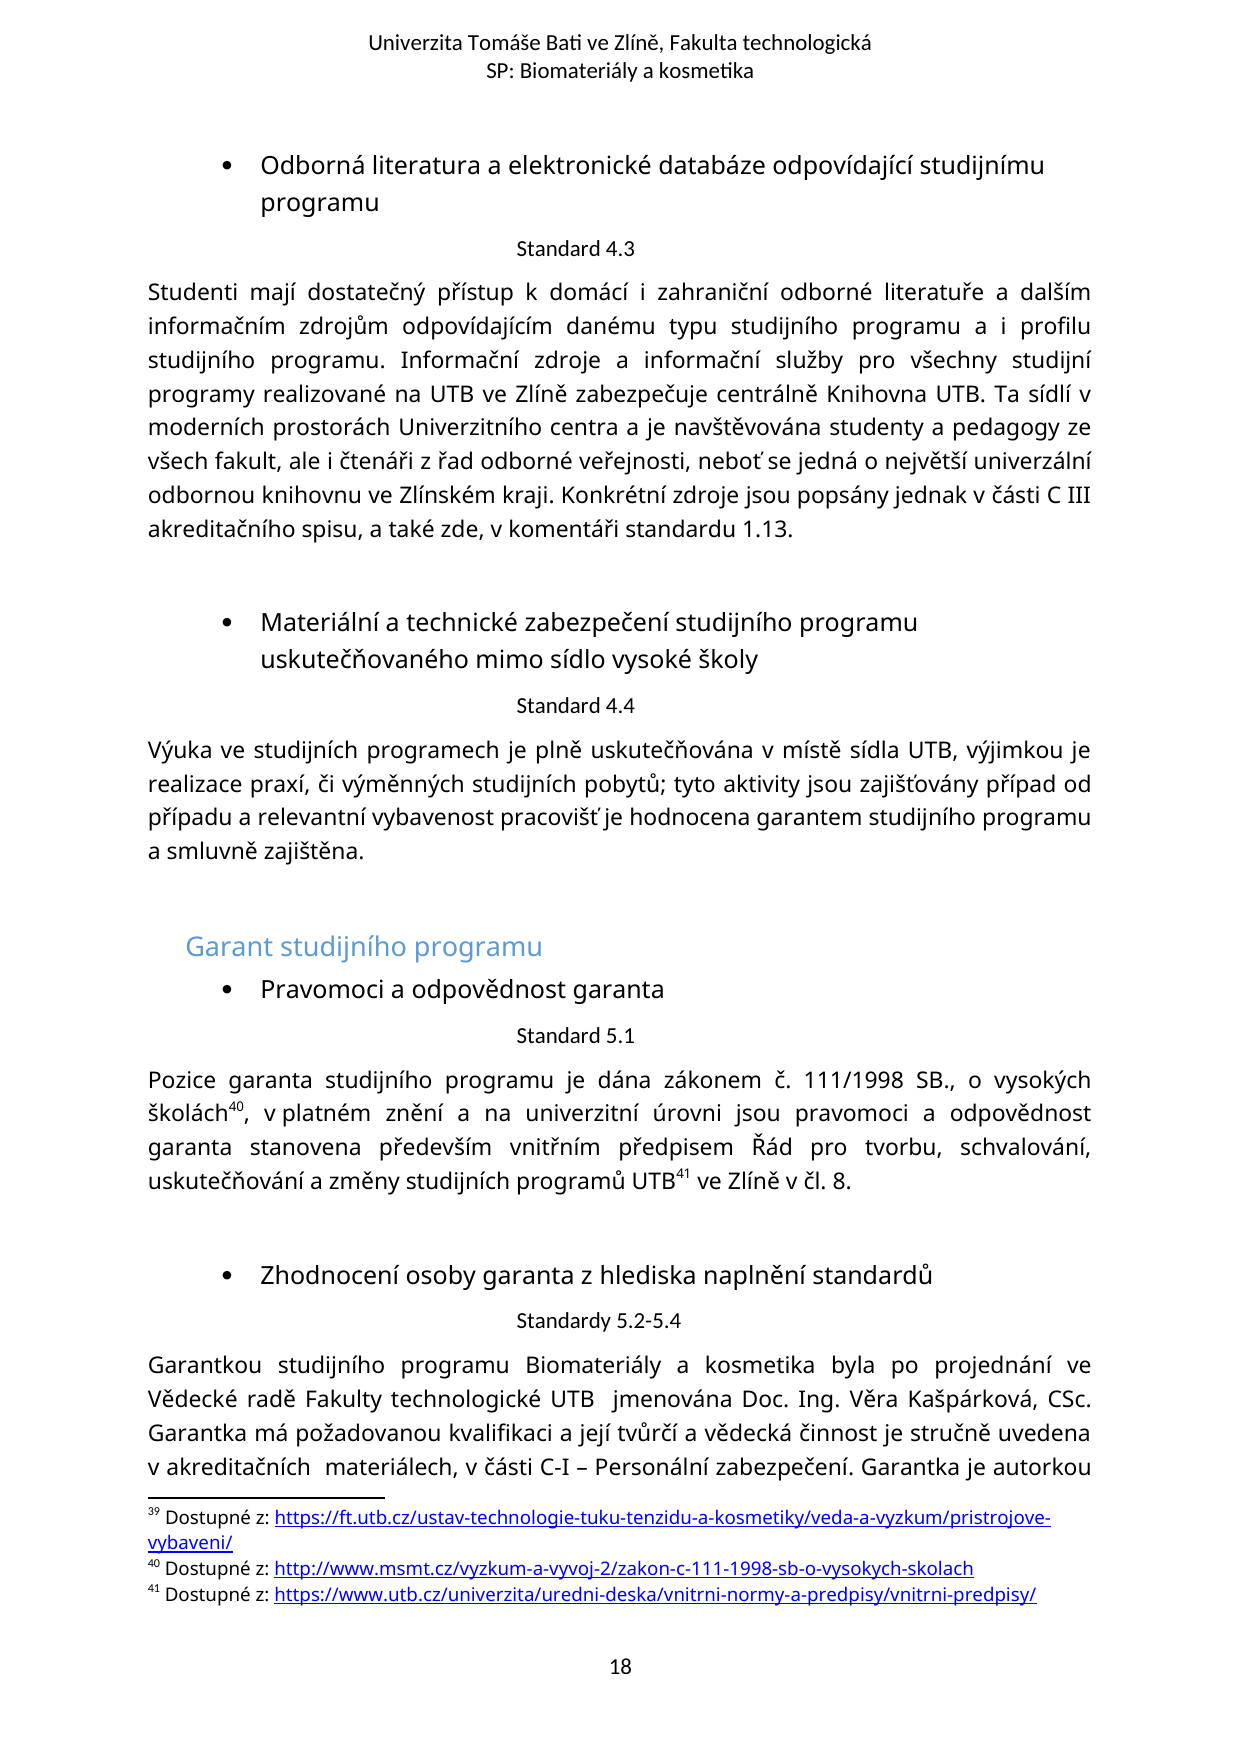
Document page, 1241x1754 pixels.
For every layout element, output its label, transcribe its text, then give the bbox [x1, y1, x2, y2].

text Pozice garanta studijního programu je dána zákonem č. 111/1998 SB., o vysokých školách, v platném znění a na univerzitní úrovni jsou pravomoci a odpovědnost garanta stanovena především vnitřním předpisem Řád pro tvorbu, schvalování, uskutečňování a změny studijních programů UTB ve Zlíně v čl. 8. [148, 1063, 1093, 1196]
text Standard 4.4 [148, 691, 1093, 719]
text Standard 4.3 [148, 234, 1093, 262]
text Standardy 5.2-5.4 [148, 1307, 1093, 1334]
text Výuka ve studijních programech je plně uskutečňována v místě sídla UTB, výjimkou je realizace praxí, či výměnných studijních pobytů; tyto aktivity jsou zajišťovány případ od případu a relevantní vybavenost pracovišť je hodnocena garantem studijního programu a smluvně zajištěna. [148, 734, 1093, 866]
text Standard 5.1 [148, 1021, 1093, 1049]
subtitle Zhodnocení osoby garanta z hlediska naplnění standardů [223, 1257, 1093, 1291]
subtitle Materiální a technické zabezpečení studijního programu uskutečňovaného mimo sídlo vysoké školy [223, 605, 1093, 676]
subtitle Odborná literatura a elektronické databáze odpovídající studijnímu programu [223, 148, 1093, 218]
text Studenti mají dostatečný přístup k domácí i zahraniční odborné literatuře a dalším informačním zdrojům odpovídajícím danému typu studijního programu a i profilu studijního programu. Informační zdroje a informační služby pro všechny studijní programy realizované na UTB ve Zlíně zabezpečuje centrálně Knihovna UTB. Ta sídlí v moderních prostorách Univerzitního centra a je navštěvována studenty a pedagogy ze všech fakult, ale i čtenáři z řad odborné veřejnosti, neboť se jedná o největší univerzální odbornou knihovnu ve Zlínském kraji. Konkrétní zdroje jsou popsány jednak v části C III akreditačního spisu, a také zde, v komentáři standardu 1.13. [148, 276, 1093, 544]
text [148, 1349, 1093, 1482]
subtitle Garant studijního programu [185, 928, 1093, 964]
subtitle Pravomoci a odpovědnost garanta [223, 972, 1093, 1006]
